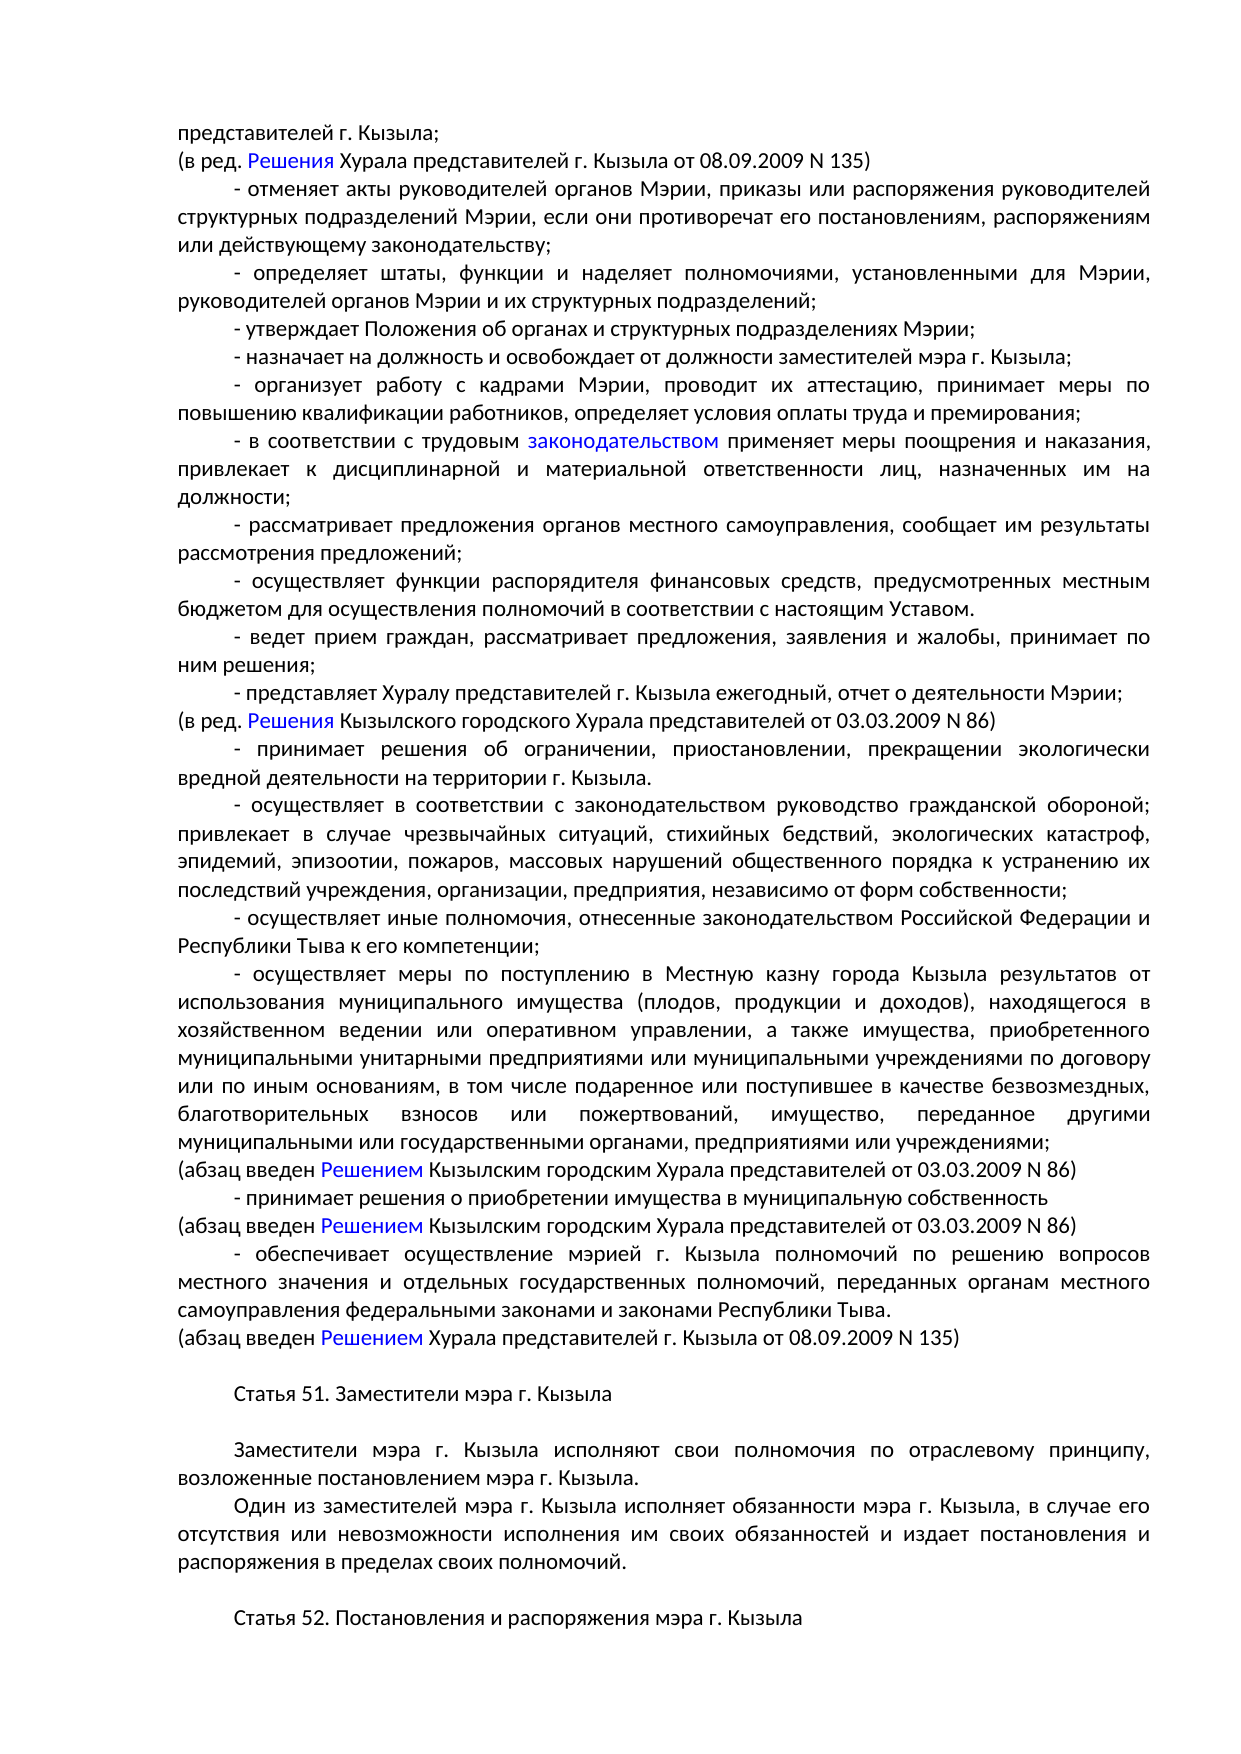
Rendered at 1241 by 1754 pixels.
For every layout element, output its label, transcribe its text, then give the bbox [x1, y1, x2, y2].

text - осуществляет иные полномочия, отнесенные законодательством Российской Федерации и Республики Тыва к его компетенции; [177, 903, 1152, 959]
text Заместители мэра г. Кызыла исполняют свои полномочия по отраслевому принципу, возложенные постановлением мэра г. Кызыла. [177, 1435, 1152, 1491]
text - назначает на должность и освобождает от должности заместителей мэра г. Кызыла; [177, 342, 1152, 370]
text - представляет Хуралу представителей г. Кызыла ежегодный, отчет о деятельности Мэрии; [177, 678, 1152, 707]
text - утверждает Положения об органах и структурных подразделениях Мэрии; [177, 314, 1152, 342]
text - обеспечивает осуществление мэрией г. Кызыла полномочий по решению вопросов местного значения и отдельных государственных полномочий, переданных органам местного самоуправления федеральными законами и законами Республики Тыва. [177, 1239, 1152, 1323]
text - принимает решения об ограничении, приостановлении, прекращении экологически вредной деятельности на территории г. Кызыла. [177, 734, 1152, 791]
text (в ред. Решения Кызылского городского Хурала представителей от 03.03.2009 N 86) [177, 707, 1152, 734]
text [177, 118, 1152, 146]
text - осуществляет функции распорядителя финансовых средств, предусмотренных местным бюджетом для осуществления полномочий в соответствии с настоящим Уставом. [177, 566, 1152, 622]
text - осуществляет в соответствии с законодательством руководство гражданской обороной; привлекает в случае чрезвычайных ситуаций, стихийных бедствий, экологических катастроф, эпидемий, эпизоотии, пожаров, массовых нарушений общественного порядка к устранению их последствий учреждения, организации, предприятия, независимо от форм собственности; [177, 791, 1152, 903]
text - отменяет акты руководителей органов Мэрии, приказы или распоряжения руководителей структурных подразделений Мэрии, если они противоречат его постановлениям, распоряжениям или действующему законодательству; [177, 174, 1152, 258]
text - организует работу с кадрами Мэрии, проводит их аттестацию, принимает меры по повышению квалификации работников, определяет условия оплаты труда и премирования; [177, 370, 1152, 426]
text (абзац введен Решением Кызылским городским Хурала представителей от 03.03.2009 N 86) [177, 1155, 1152, 1183]
text (абзац введен Решением Кызылским городским Хурала представителей от 03.03.2009 N 86) [177, 1211, 1152, 1239]
text - определяет штаты, функции и наделяет полномочиями, установленными для Мэрии, руководителей органов Мэрии и их структурных подразделений; [177, 258, 1152, 314]
text - ведет прием граждан, рассматривает предложения, заявления и жалобы, принимает по ним решения; [177, 622, 1152, 678]
text - принимает решения о приобретении имущества в муниципальную собственность [177, 1183, 1152, 1211]
text - осуществляет меры по поступлению в Местную казну города Кызыла результатов от использования муниципального имущества (плодов, продукции и доходов), находящегося в хозяйственном ведении или оперативном управлении, а также имущества, приобретенного муниципальными унитарными предприятиями или муниципальными учреждениями по договору или по иным основаниям, в том числе подаренное или поступившее в качестве безвозмездных, благотворительных взносов или пожертвований, имущество, переданное другими муниципальными или государственными органами, предприятиями или учреждениями; [177, 959, 1152, 1155]
text - в соответствии с трудовым законодательством применяет меры поощрения и наказания, привлекает к дисциплинарной и материальной ответственности лиц, назначенных им на должности; [177, 426, 1152, 510]
text (абзац введен Решением Хурала представителей г. Кызыла от 08.09.2009 N 135) [177, 1323, 1152, 1351]
text Один из заместителей мэра г. Кызыла исполняет обязанности мэра г. Кызыла, в случае его отсутствия или невозможности исполнения им своих обязанностей и издает постановления и распоряжения в пределах своих полномочий. [177, 1491, 1152, 1575]
text Статья 51. Заместители мэра г. Кызыла [177, 1379, 1152, 1407]
text Статья 52. Постановления и распоряжения мэра г. Кызыла [177, 1603, 1152, 1631]
text - рассматривает предложения органов местного самоуправления, сообщает им результаты рассмотрения предложений; [177, 510, 1152, 566]
text (в ред. Решения Хурала представителей г. Кызыла от 08.09.2009 N 135) [177, 146, 1152, 174]
